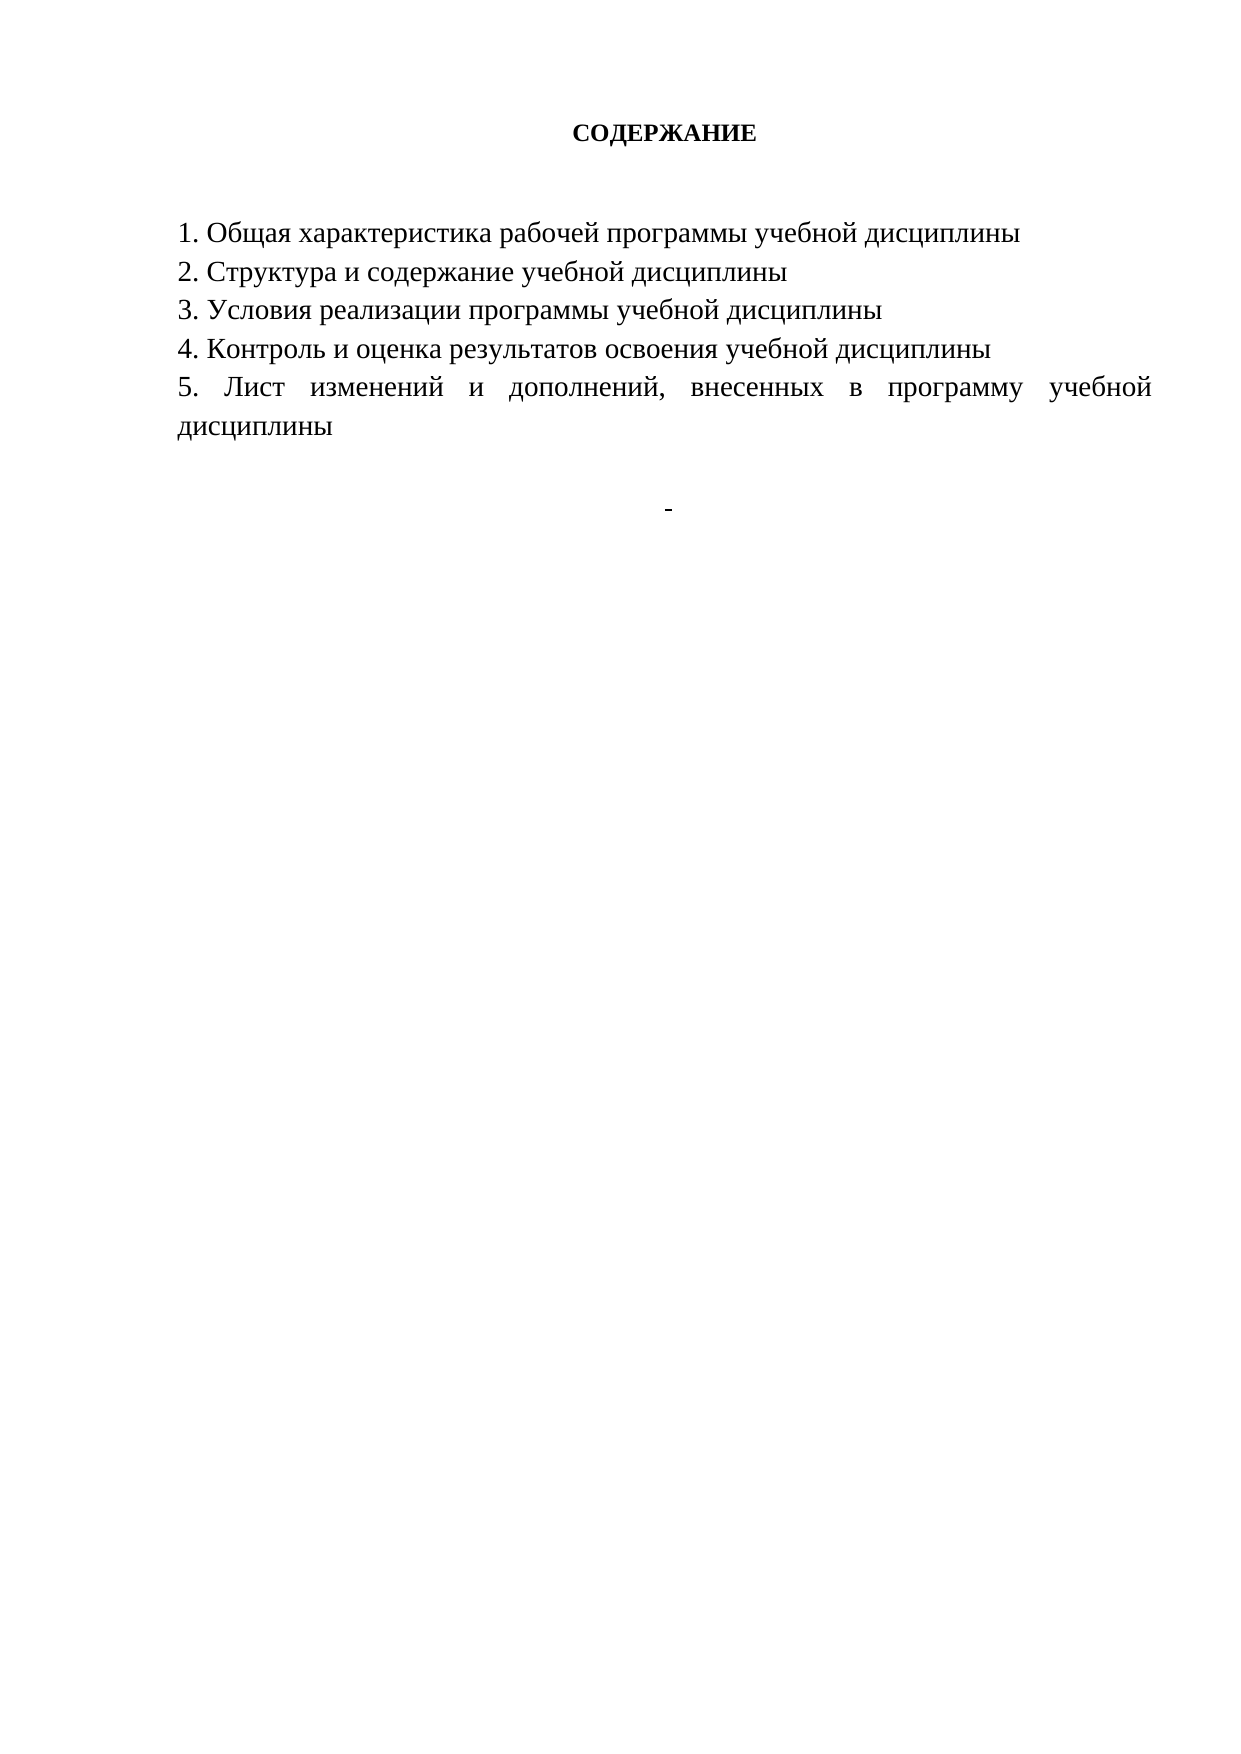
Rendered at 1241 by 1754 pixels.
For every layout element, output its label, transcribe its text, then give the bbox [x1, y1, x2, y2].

text СОДЕРЖАНИЕ [177, 118, 1152, 147]
text 1. Общая характеристика рабочей программы учебной дисциплины [177, 215, 1152, 249]
text 4. Контроль и оценка результатов освоения учебной дисциплины [177, 331, 1152, 364]
text 3. Условия реализации программы учебной дисциплины [177, 292, 1152, 326]
text 2. Структура и содержание учебной дисциплины [177, 254, 1152, 287]
text 5. Лист изменений и дополнений, внесенных в программу учебной дисциплины [177, 369, 1152, 441]
